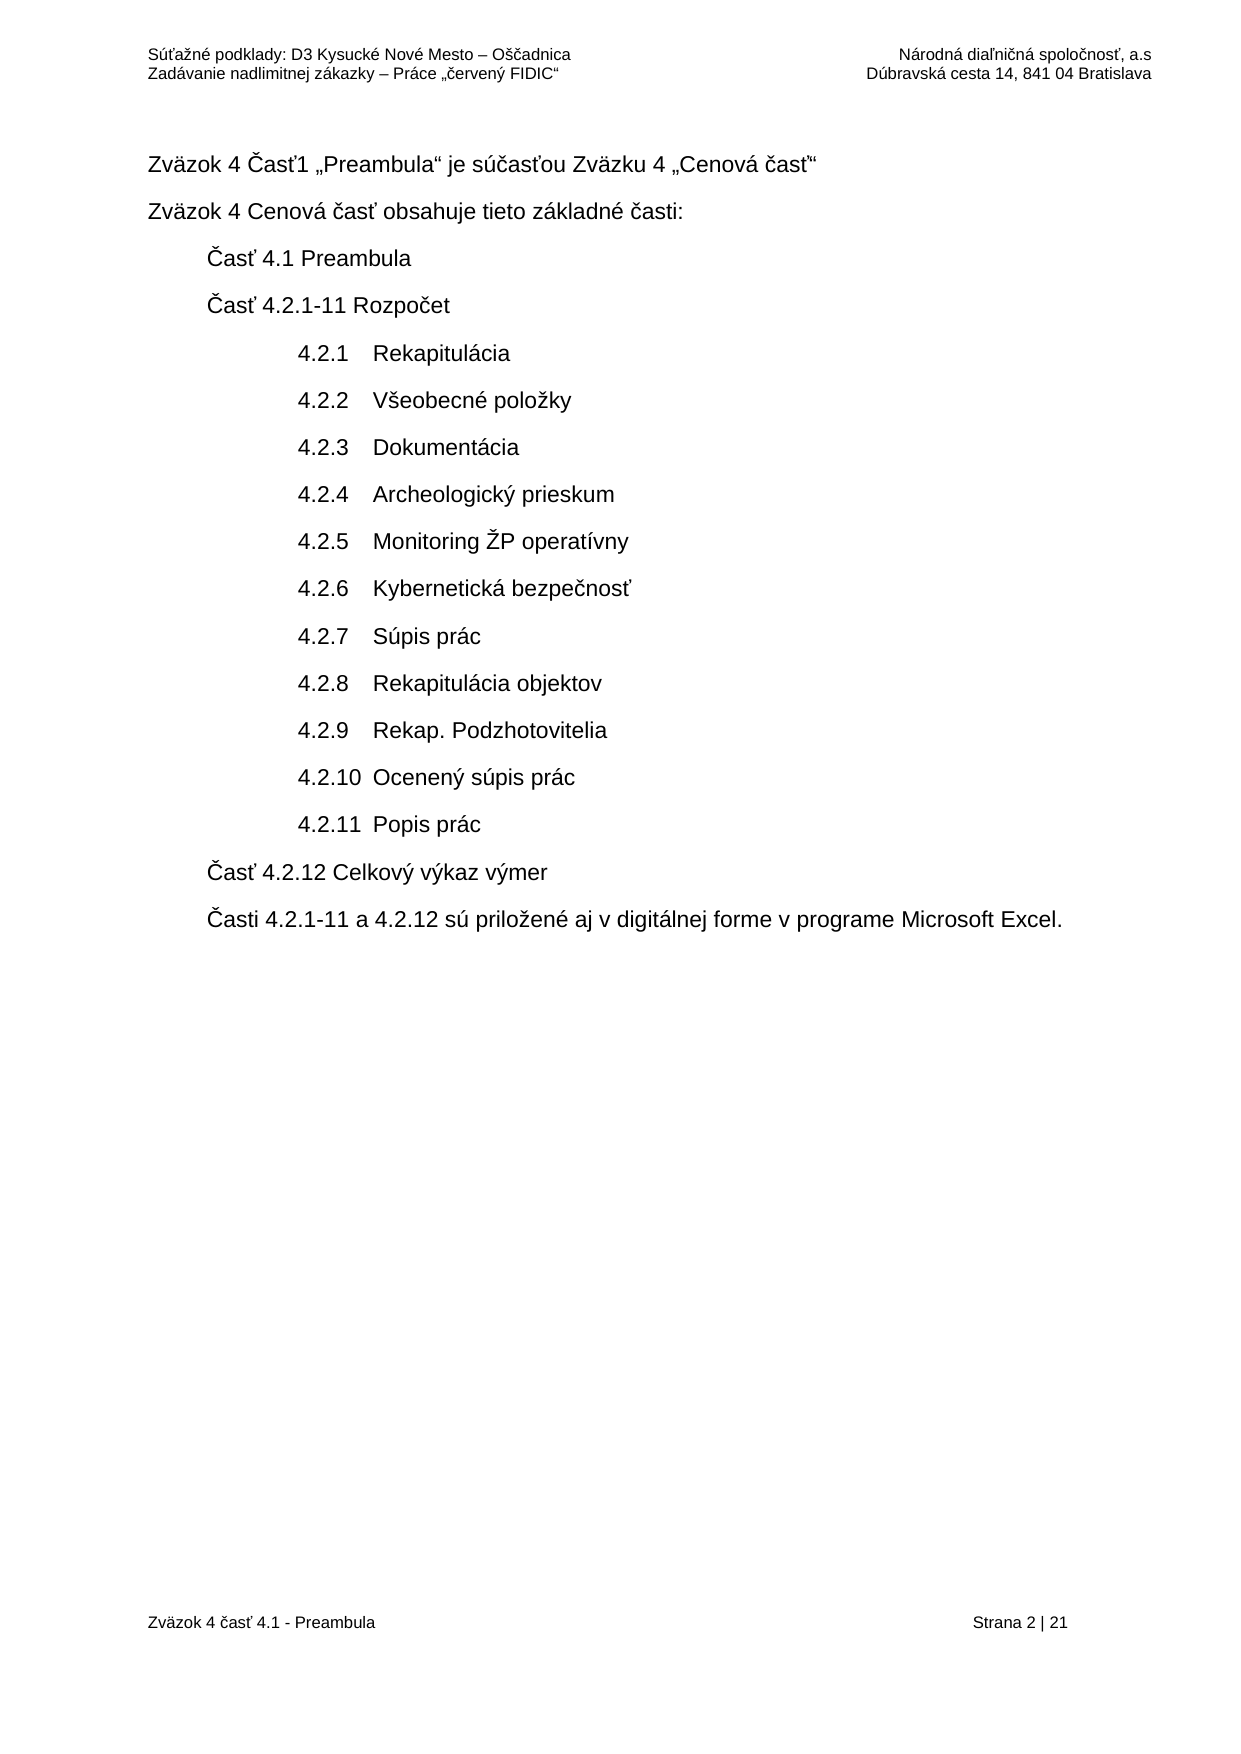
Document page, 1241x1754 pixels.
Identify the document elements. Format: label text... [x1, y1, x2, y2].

text 4.2.7 Súpis prác [148, 623, 1122, 649]
text Časť 4.2.1-11 Rozpočet [207, 292, 1122, 319]
text 4.2.8 Rekapitulácia objektov [148, 670, 1122, 696]
text Časť 4.2.12 Celkový výkaz výmer [207, 858, 1122, 885]
text Časť 4.1 Preambula [207, 245, 1122, 271]
text 4.2.10 Ocenený súpis prác [148, 764, 1122, 791]
text 4.2.6 Kybernetická bezpečnosť [148, 575, 1122, 602]
text Zväzok 4 Časť1 „Preambula“ je súčasťou Zväzku 4 „Cenová časť“ [148, 151, 1122, 177]
text Časti 4.2.1-11 a 4.2.12 sú priložené aj v digitálnej forme v programe Microsoft Excel. [207, 906, 1122, 932]
text 4.2.9 Rekap. Podzhotovitelia [148, 717, 1122, 743]
text 4.2.11 Popis prác [148, 811, 1122, 838]
text 4.2.4 Archeologický prieskum [148, 481, 1122, 507]
text Zväzok 4 Cenová časť obsahuje tieto základné časti: [148, 198, 1122, 224]
text 4.2.5 Monitoring ŽP operatívny [148, 528, 1122, 554]
text 4.2.2 Všeobecné položky [148, 387, 1122, 413]
text 4.2.3 Dokumentácia [148, 434, 1122, 460]
text 4.2.1 Rekapitulácia [148, 339, 1122, 366]
